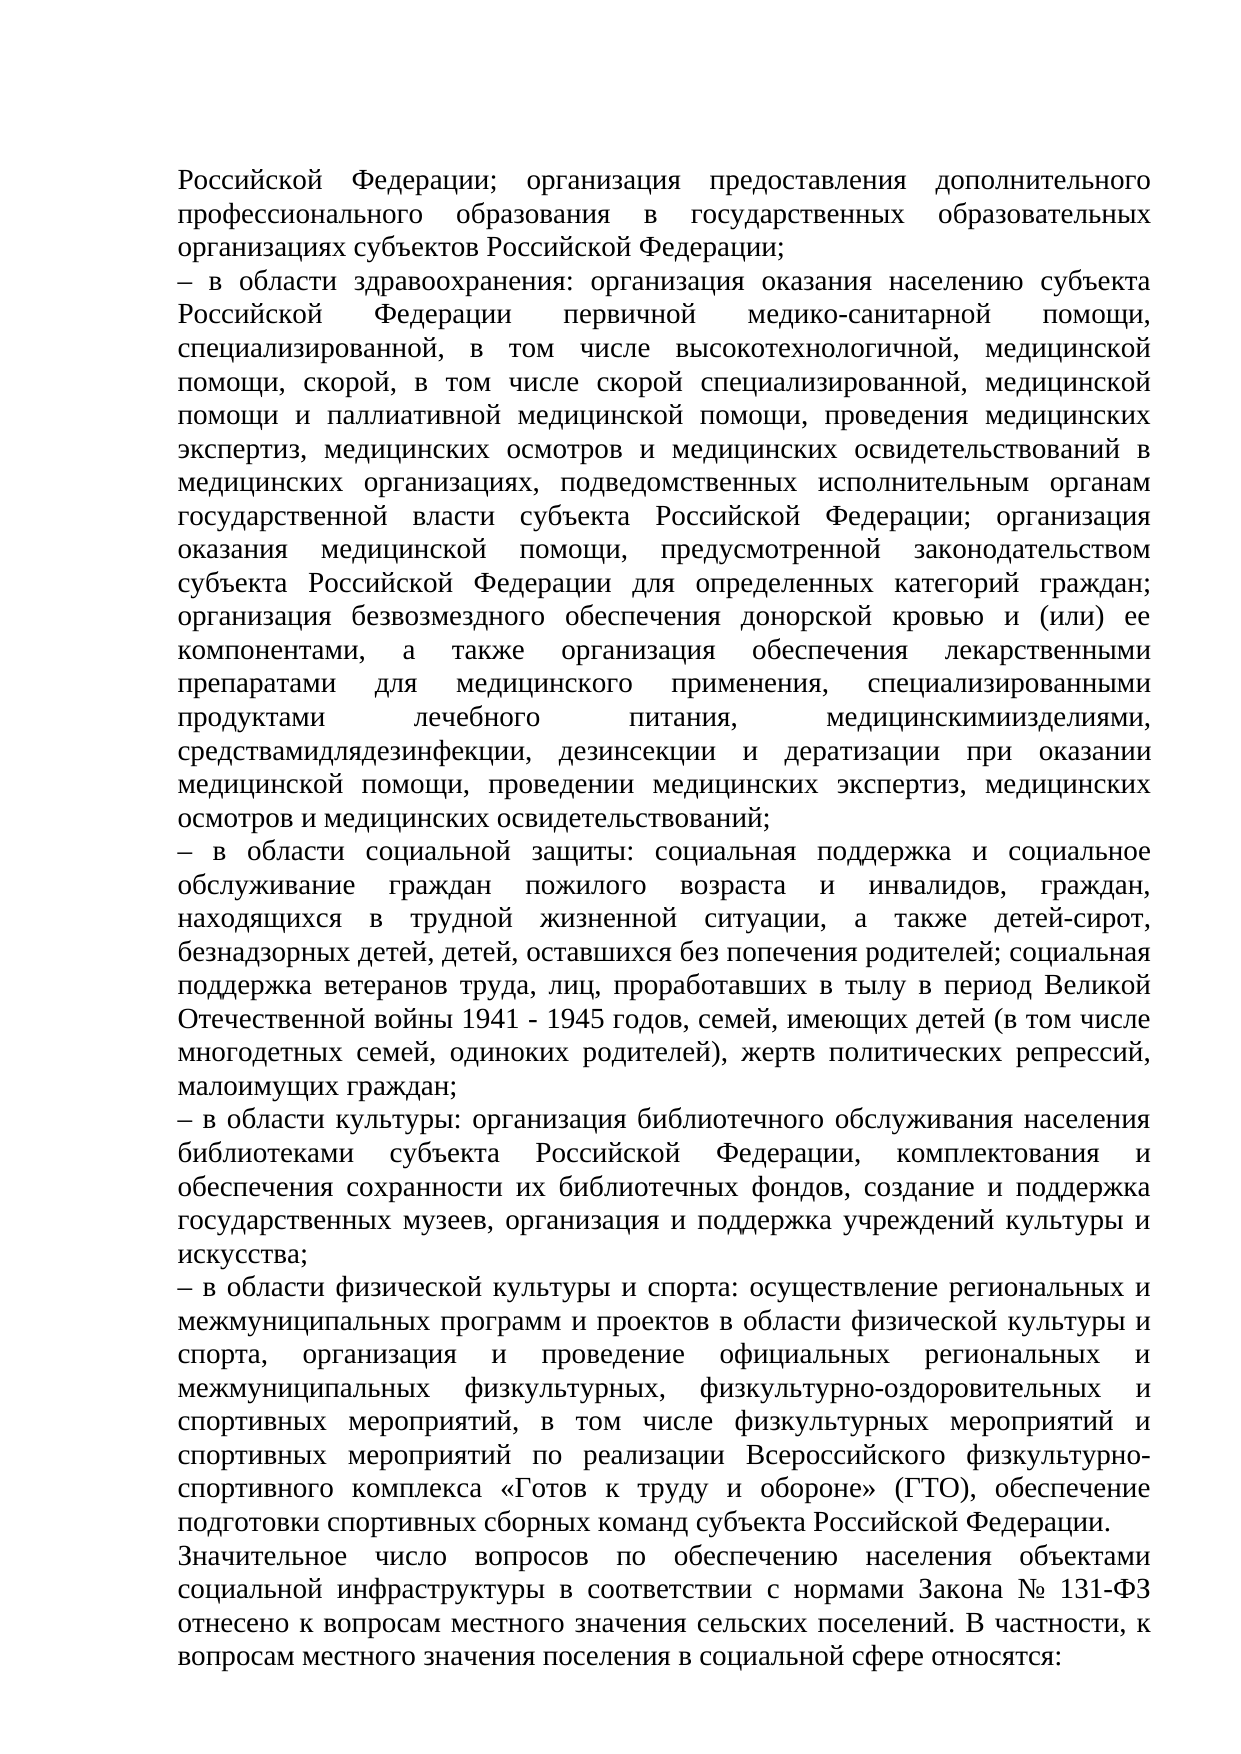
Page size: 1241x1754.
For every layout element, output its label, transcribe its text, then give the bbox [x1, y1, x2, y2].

text – в области социальной защиты: социальная поддержка и социальное обслуживание граждан пожилого возраста и инвалидов, граждан, находящихся в трудной жизненной ситуации, а также детей-сирот, безнадзорных детей, детей, оставшихся без попечения родителей; социальная поддержка ветеранов труда, лиц, проработавших в тылу в период Великой Отечественной войны 1941 - 1945 годов, семей, имеющих детей (в том числе многодетных семей, одиноких родителей), жертв политических репрессий, малоимущих граждан; [177, 833, 1152, 1102]
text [177, 162, 1152, 263]
text – в области культуры: организация библиотечного обслуживания населения библиотеками субъекта Российской Федерации, комплектования и обеспечения сохранности их библиотечных фондов, создание и поддержка государственных музеев, организация и поддержка учреждений культуры и искусства; [177, 1102, 1152, 1269]
text Значительное число вопросов по обеспечению населения объектами социальной инфраструктуры в соответствии с нормами Закона № 131-ФЗ отнесено к вопросам местного значения сельских поселений. В частности, к вопросам местного значения поселения в социальной сфере относятся: [177, 1538, 1152, 1672]
text – в области здравоохранения: организация оказания населению субъекта Российской Федерации первичной медико-санитарной помощи, специализированной, в том числе высокотехнологичной, медицинской помощи, скорой, в том числе скорой специализированной, медицинской помощи и паллиативной медицинской помощи, проведения медицинских экспертиз, медицинских осмотров и медицинских освидетельствований в медицинских организациях, подведомственных исполнительным органам государственной власти субъекта Российской Федерации; организация оказания медицинской помощи, предусмотренной законодательством субъекта Российской Федерации для определенных категорий граждан; организация безвозмездного обеспечения донорской кровью и (или) ее компонентами, а также организация обеспечения лекарственными препаратами для медицинского применения, специализированными продуктами лечебного питания, медицинскимиизделиями, средствамидлядезинфекции, дезинсекции и дератизации при оказании медицинской помощи, проведении медицинских экспертиз, медицинских осмотров и медицинских освидетельствований; [177, 263, 1152, 833]
text – в области физической культуры и спорта: осуществление региональных и межмуниципальных программ и проектов в области физической культуры и спорта, организация и проведение официальных региональных и межмуниципальных физкультурных, физкультурно-оздоровительных и спортивных мероприятий, в том числе физкультурных мероприятий и спортивных мероприятий по реализации Всероссийского физкультурно-спортивного комплекса «Готов к труду и обороне» (ГТО), обеспечение подготовки спортивных сборных команд субъекта Российской Федерации. [177, 1269, 1152, 1538]
